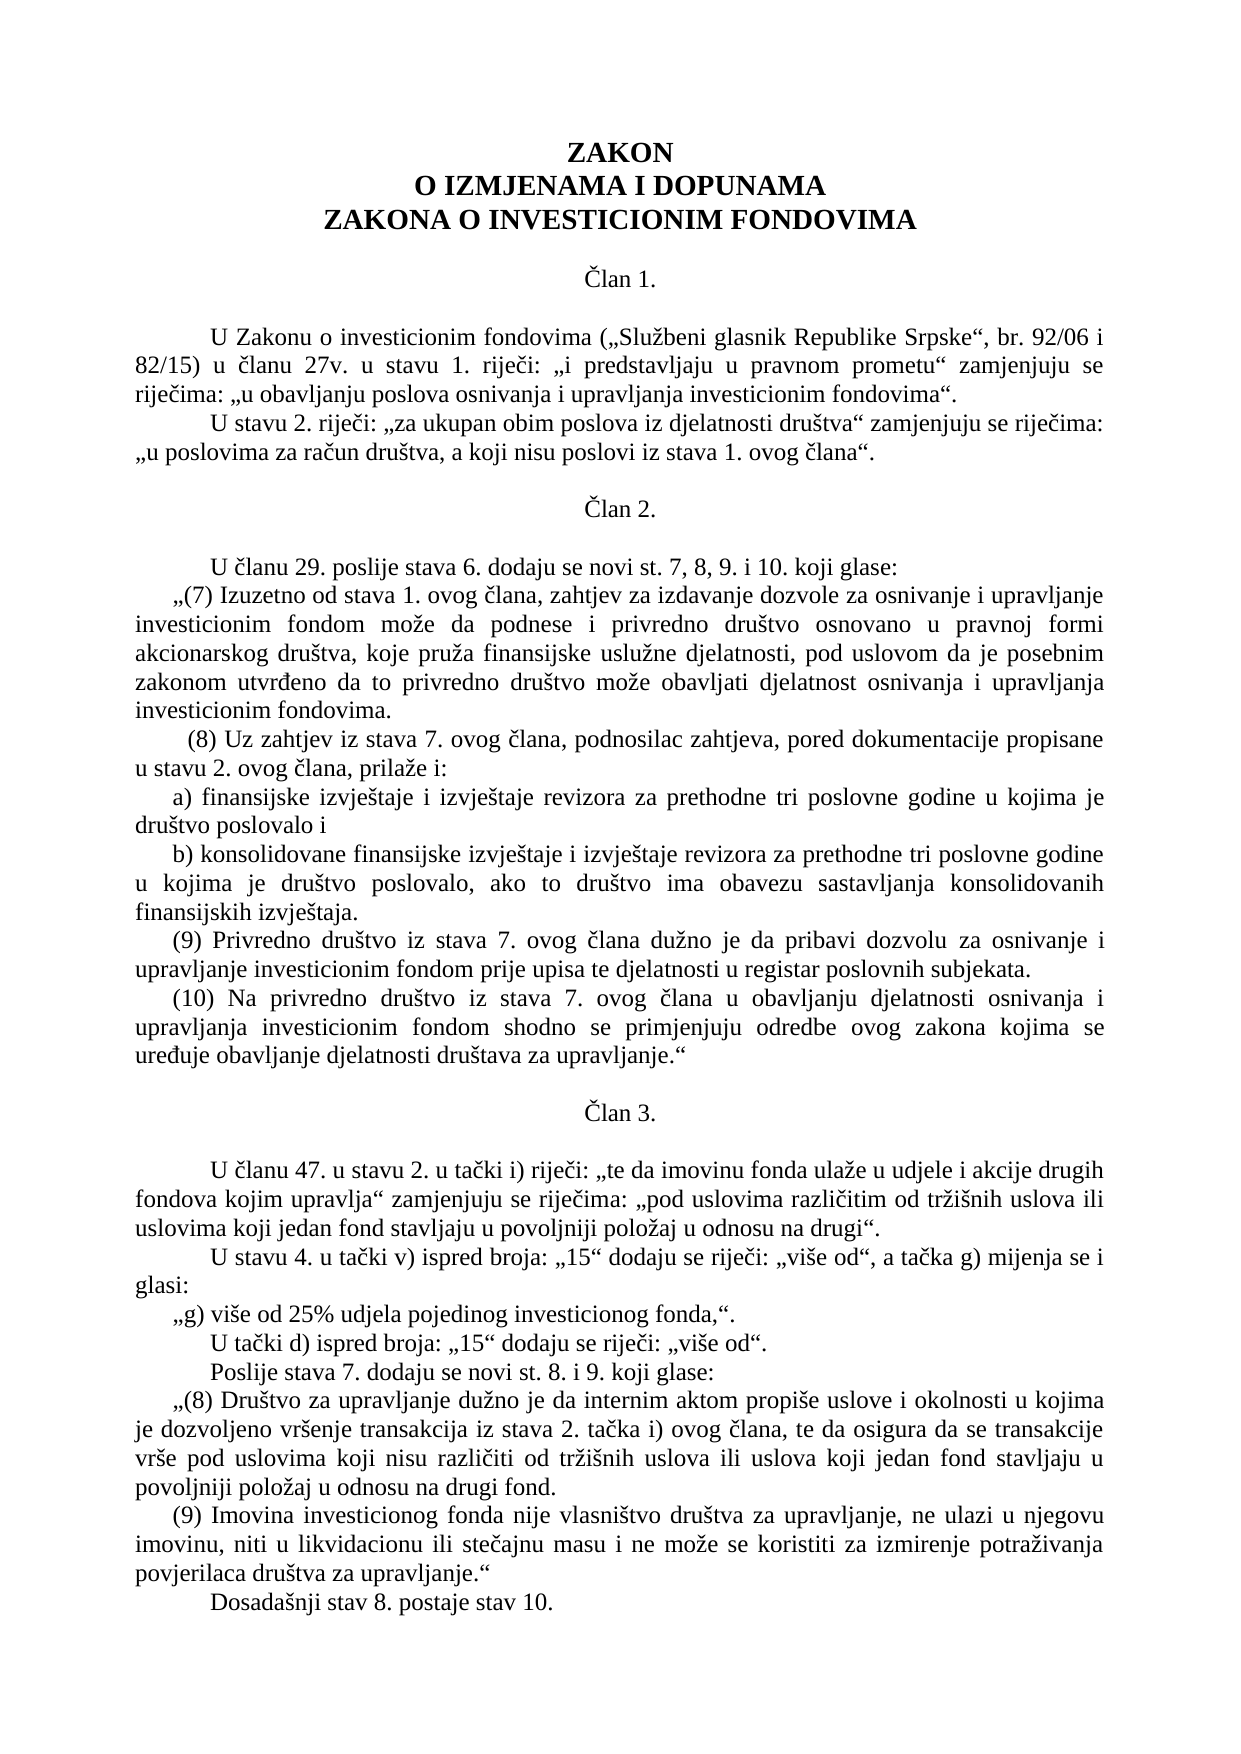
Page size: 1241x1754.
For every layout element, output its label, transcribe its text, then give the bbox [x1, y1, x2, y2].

text Član 3. [135, 1098, 1105, 1127]
text (9) Privredno društvo iz stava 7. ovog člana dužno je da pribavi dozvolu za osnivanje i upravljanje investicionim fondom prije upisa te djelatnosti u registar poslovnih subjekata. [135, 926, 1105, 983]
text „(7) Izuzetno od stava 1. ovog člana, zahtjev za izdavanje dozvole za osnivanje i upravljanje investicionim fondom može da podnese i privredno društvo osnovano u pravnoj formi akcionarskog društva, koje pruža finansijske uslužne djelatnosti, pod uslovom da je posebnim zakonom utvrđeno da to privredno društvo može obavljati djelatnost osnivanja i upravljanja investicionim fondovima. [135, 581, 1105, 724]
text U članu 29. poslije stava 6. dodaju se novi st. 7, 8, 9. i 10. koji glase: [135, 552, 1105, 581]
text (10) Na privredno društvo iz stava 7. ovog člana u obavljanju djelatnosti osnivanja i upravljanja investicionim fondom shodno se primjenjuju odredbe ovog zakona kojima se uređuje obavljanje djelatnosti društava za upravljanje.“ [135, 983, 1105, 1069]
text a) finansijske izvještaje i izvještaje revizora za prethodne tri poslovne godine u kojima je društvo poslovalo i [135, 782, 1105, 839]
text Član 2. [135, 494, 1105, 523]
text O IZMJENAMA I DOPUNAMA [135, 168, 1105, 202]
text „g) više od 25% udjela pojedinog investicionog fonda,“. [135, 1299, 1105, 1328]
text (9) Imovina investicionog fonda nije vlasništvo društva za upravljanje, ne ulazi u njegovu imovinu, niti u likvidacionu ili stečajnu masu i ne može se koristiti za izmirenje potraživanja povjerilaca društva za upravljanje.“ [135, 1501, 1105, 1587]
text (8) Uz zahtjev iz stava 7. ovog člana, podnosilac zahtjeva, pored dokumentacije propisane u stavu 2. ovog člana, prilaže i: [135, 724, 1105, 782]
text Dosadašnji stav 8. postaje stav 10. [135, 1587, 1105, 1616]
text Član 1. [135, 264, 1105, 293]
text b) konsolidovane finansijske izvještaje i izvještaje revizora za prethodne tri poslovne godine u kojima je društvo poslovalo, ako to društvo ima obavezu sastavljanja konsolidovanih finansijskih izvještaja. [135, 839, 1105, 926]
text Poslije stava 7. dodaju se novi st. 8. i 9. koji glase: [135, 1357, 1105, 1386]
text U stavu 2. riječi: „za ukupan obim poslova iz djelatnosti društva“ zamjenjuju se riječima: „u poslovima za račun društva, a koji nisu poslovi iz stava 1. ovog člana“. [135, 408, 1105, 466]
text ZAKONA O INVESTICIONIM FONDOVIMA [135, 202, 1105, 236]
text U tački d) ispred broja: „15“ dodaju se riječi: „više od“. [135, 1328, 1105, 1357]
text ZAKON [135, 135, 1105, 168]
text U članu 47. u stavu 2. u tački i) riječi: „te da imovinu fonda ulaže u udjele i akcije drugih fondova kojim upravlja“ zamjenjuju se riječima: „pod uslovima različitim od tržišnih uslova ili uslovima koji jedan fond stavljaju u povoljniji položaj u odnosu na drugi“. [135, 1156, 1105, 1242]
text U stavu 4. u tački v) ispred broja: „15“ dodaju se riječi: „više od“, a tačka g) mijenja se i glasi: [135, 1242, 1105, 1299]
text U Zakonu o investicionim fondovima („Službeni glasnik Republike Srpske“, br. 92/06 i 82/15) u članu 27v. u stavu 1. riječi: „i predstavljaju u pravnom prometu“ zamjenjuju se riječima: „u obavljanju poslova osnivanja i upravljanja investicionim fondovima“. [135, 322, 1105, 408]
text „(8) Društvo za upravljanje dužno je da internim aktom propiše uslove i okolnosti u kojima je dozvoljeno vršenje transakcija iz stava 2. tačka i) ovog člana, te da osigura da se transakcije vrše pod uslovima koji nisu različiti od tržišnih uslova ili uslova koji jedan fond stavljaju u povoljniji položaj u odnosu na drugi fond. [135, 1386, 1105, 1501]
